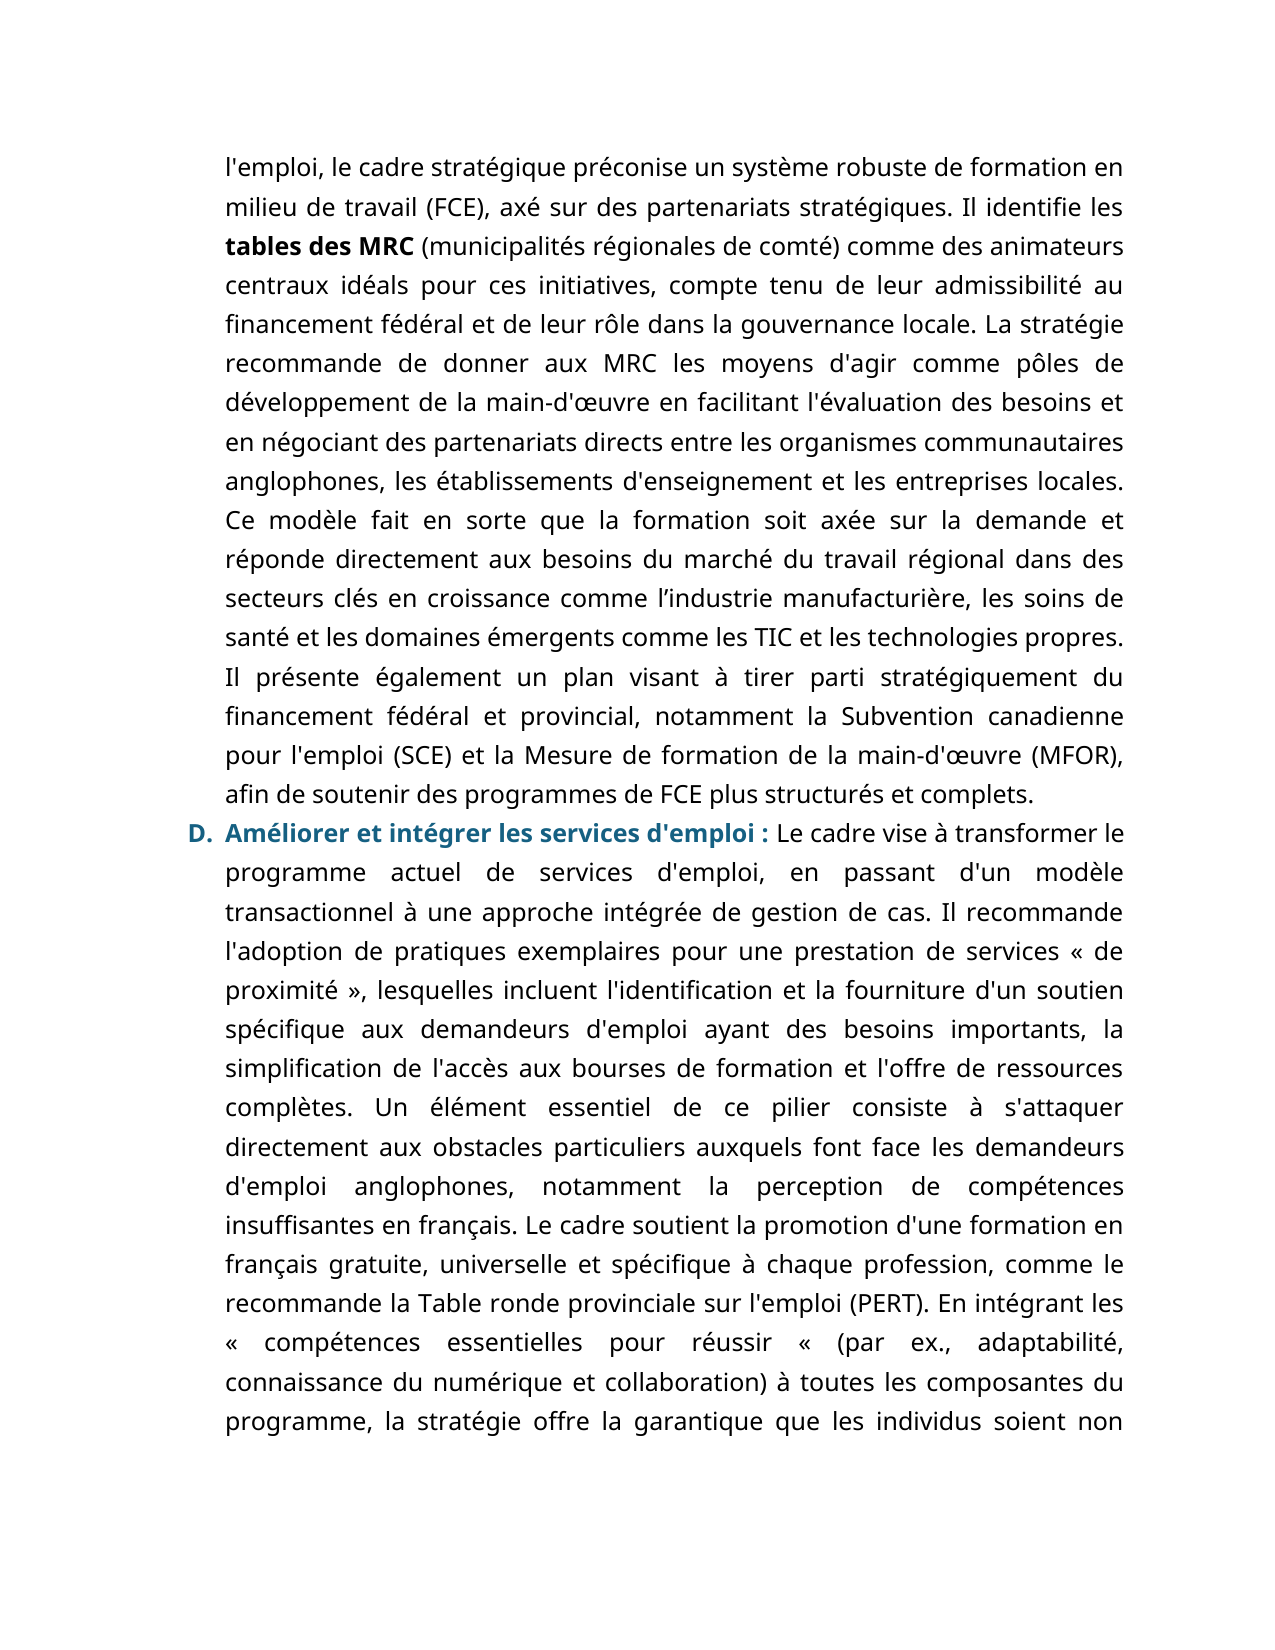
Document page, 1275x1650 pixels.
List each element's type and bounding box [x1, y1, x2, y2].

list [187, 150, 1125, 811]
list [187, 816, 1125, 1437]
